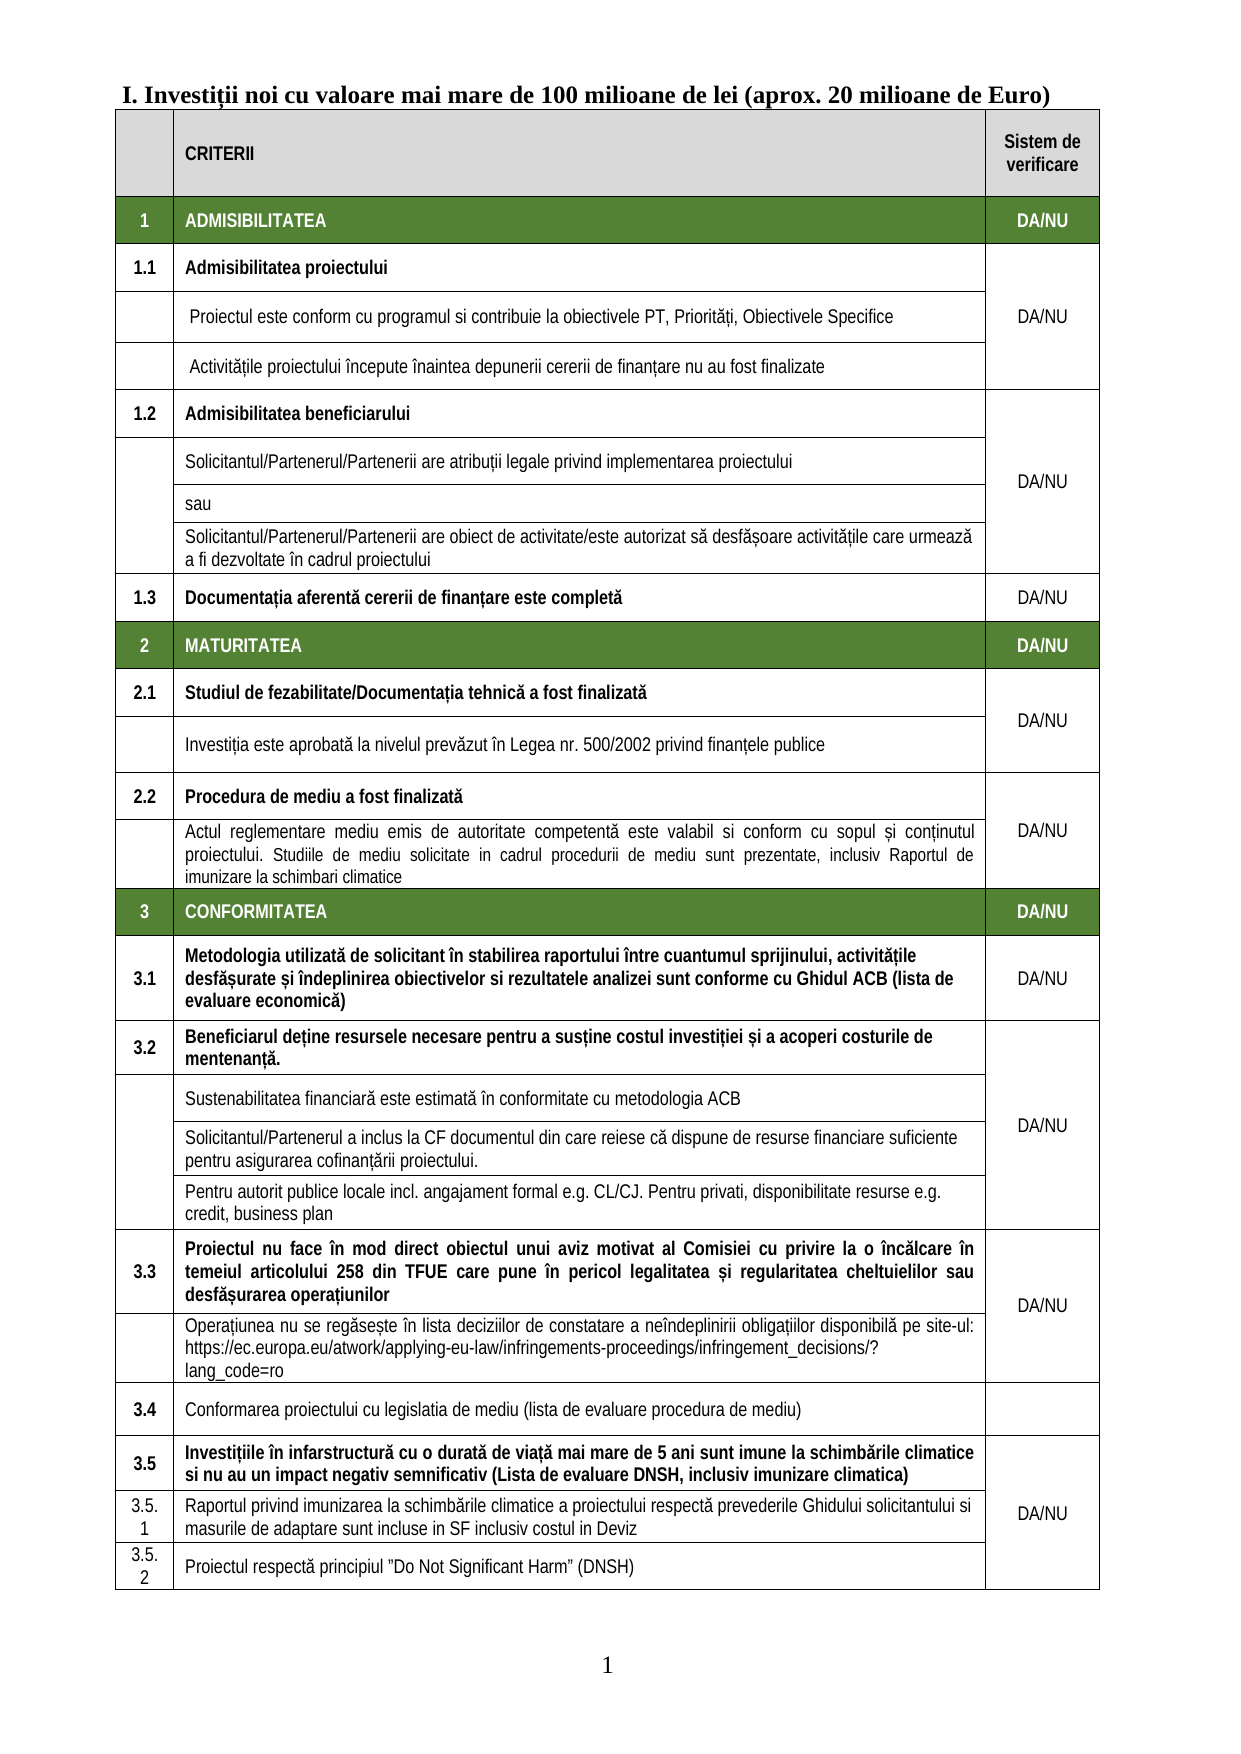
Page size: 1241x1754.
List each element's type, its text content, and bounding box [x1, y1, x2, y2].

table_cell Metodologia utilizată de solicitant în stabilirea raportului între cuantumul sprijinului, activitățile desfășurate și îndeplinirea obiectivelor si rezultatele analizei sunt conforme cu Ghidul ACB (lista de evaluare economică) [174, 936, 985, 1020]
table_cell Investiția este aprobată la nivelul prevăzut în Legea nr. 500/2002 privind finanțele publice [174, 717, 985, 772]
table_cell Documentația aferentă cererii de finanțare este completă [174, 574, 985, 621]
table_cell 2 [116, 622, 173, 668]
table_cell CONFORMITATEA [174, 889, 985, 935]
table_cell 3.5 [116, 1436, 173, 1490]
table_cell ADMISIBILITATEA [174, 197, 985, 243]
table_cell MATURITATEA [174, 622, 985, 668]
table_cell Proiectul este conform cu programul si contribuie la obiectivele PT, Priorități, Obiectivele Specifice [174, 292, 985, 342]
table_cell Investițiile în infarstructură cu o durată de viață mai mare de 5 ani sunt imune la schimbările climatice si nu au un impact negativ semnificativ (Lista de evaluare DNSH, inclusiv imunizare climatica) [174, 1436, 985, 1490]
table_cell 3.3 [116, 1230, 173, 1312]
table_cell Procedura de mediu a fost finalizată [174, 773, 985, 819]
table_cell [116, 820, 173, 887]
table_cell DA/NU [986, 669, 1099, 772]
table_cell 3.5.2 [116, 1543, 173, 1589]
table_cell 2.1 [116, 669, 173, 716]
table_cell DA/NU [986, 773, 1099, 887]
table_header Sistem de verificare [986, 110, 1099, 196]
table_cell Solicitantul/Partenerul a inclus la CF documentul din care reiese că dispune de resurse financiare suficiente pentru asigurarea cofinanțării proiectului. [174, 1122, 985, 1175]
table_cell DA/NU [986, 574, 1099, 621]
table_header CRITERII [174, 110, 985, 196]
table_cell Conformarea proiectului cu legislatia de mediu (lista de evaluare procedura de mediu) [174, 1383, 985, 1435]
table_cell 3.2 [116, 1021, 173, 1074]
table_cell DA/NU [986, 1230, 1099, 1382]
table_cell Beneficiarul deține resursele necesare pentru a susține costul investiției și a acoperi costurile de mentenanță. [174, 1021, 985, 1074]
table_cell 1.3 [116, 574, 173, 621]
table_header [116, 110, 173, 196]
table_cell Admisibilitatea proiectului [174, 244, 985, 291]
table_cell Proiectul nu face în mod direct obiectul unui aviz motivat al Comisiei cu privire la o încălcare în temeiul articolului 258 din TFUE care pune în pericol legalitatea și regularitatea cheltuielilor sau desfășurarea operațiunilor [174, 1230, 985, 1312]
table_cell Admisibilitatea beneficiarului [174, 390, 985, 437]
table_cell 1 [116, 197, 173, 243]
table_cell Solicitantul/Partenerul/Partenerii are obiect de activitate/este autorizat să desfășoare activitățile care urmează a fi dezvoltate în cadrul proiectului [174, 523, 985, 573]
table_cell DA/NU [986, 197, 1099, 243]
table_cell [986, 1383, 1099, 1435]
table_cell 2.2 [116, 773, 173, 819]
table_cell Raportul privind imunizarea la schimbările climatice a proiectului respectă prevederile Ghidului solicitantului si masurile de adaptare sunt incluse in SF inclusiv costul in Deviz [174, 1491, 985, 1542]
table_cell DA/NU [986, 390, 1099, 573]
table_cell [116, 292, 173, 342]
table_cell 3 [116, 889, 173, 935]
table_cell DA/NU [986, 1021, 1099, 1229]
table_cell DA/NU [986, 889, 1099, 935]
table_cell Studiul de fezabilitate/Documentația tehnică a fost finalizată [174, 669, 985, 716]
table_cell 1.1 [116, 244, 173, 291]
table_cell [116, 1075, 173, 1229]
table_cell [116, 343, 173, 389]
table_cell DA/NU [986, 936, 1099, 1020]
table_cell [116, 717, 173, 772]
table_cell Operațiunea nu se regăsește în lista deciziilor de constatare a neîndeplinirii obligațiilor disponibilă pe site-ul: https://ec.europa.eu/atwork/applying-eu-law/infringements-proceedings/infringement_decisions/?lang_code=ro [174, 1314, 985, 1382]
table_cell sau [174, 485, 985, 522]
table_cell Actul reglementare mediu emis de autoritate competentă este valabil si conform cu sopul și conținutul proiectului. Studiile de mediu solicitate in cadrul procedurii de mediu sunt prezentate, inclusiv Raportul de imunizare la schimbari climatice [174, 820, 985, 887]
table_cell [116, 1314, 173, 1382]
table_cell [116, 438, 173, 573]
subtitle I. Investiții noi cu valoare mai mare de 100 milioane de lei (aprox. 20 milioane de Euro) [122, 78, 1092, 109]
table_cell DA/NU [986, 622, 1099, 668]
table_cell Solicitantul/Partenerul/Partenerii are atribuții legale privind implementarea proiectului [174, 438, 985, 484]
table_cell DA/NU [986, 1436, 1099, 1589]
table_cell Pentru autorit publice locale incl. angajament formal e.g. CL/CJ. Pentru privati, disponibilitate resurse e.g. credit, business plan [174, 1176, 985, 1229]
table_cell 3.4 [116, 1383, 173, 1435]
table_cell Sustenabilitatea financiară este estimată în conformitate cu metodologia ACB [174, 1075, 985, 1121]
table_cell 1.2 [116, 390, 173, 437]
table_cell Proiectul respectă principiul ”Do Not Significant Harm” (DNSH) [174, 1543, 985, 1589]
table_cell Activitățile proiectului începute înaintea depunerii cererii de finanțare nu au fost finalizate [174, 343, 985, 389]
table_cell 3.1 [116, 936, 173, 1020]
table_cell DA/NU [986, 244, 1099, 389]
table_cell 3.5.1 [116, 1491, 173, 1542]
